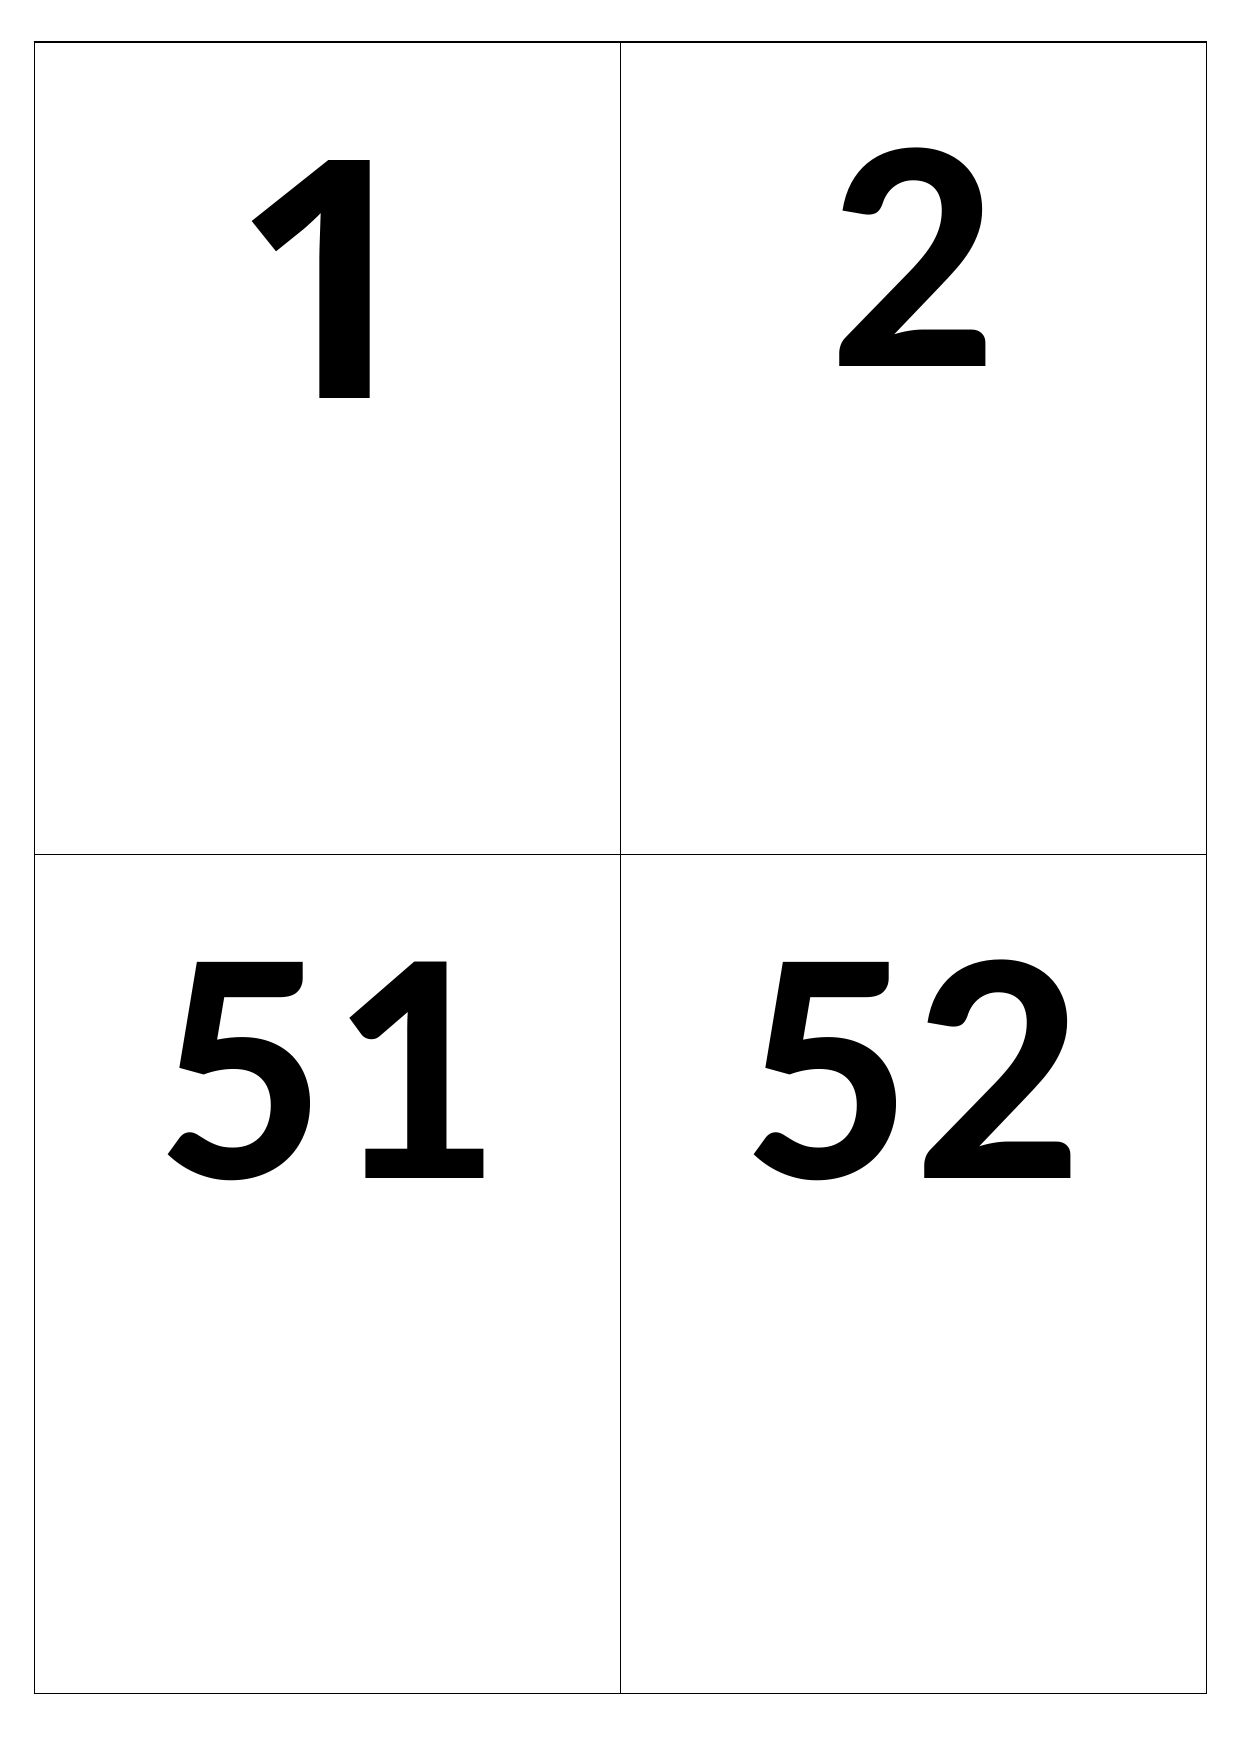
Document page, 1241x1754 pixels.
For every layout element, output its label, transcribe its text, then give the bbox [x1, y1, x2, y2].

table_cell 52 [621, 855, 1206, 1693]
table_header 2 [621, 43, 1206, 853]
table_header 1 [35, 43, 620, 853]
table_cell 51 [35, 855, 620, 1693]
